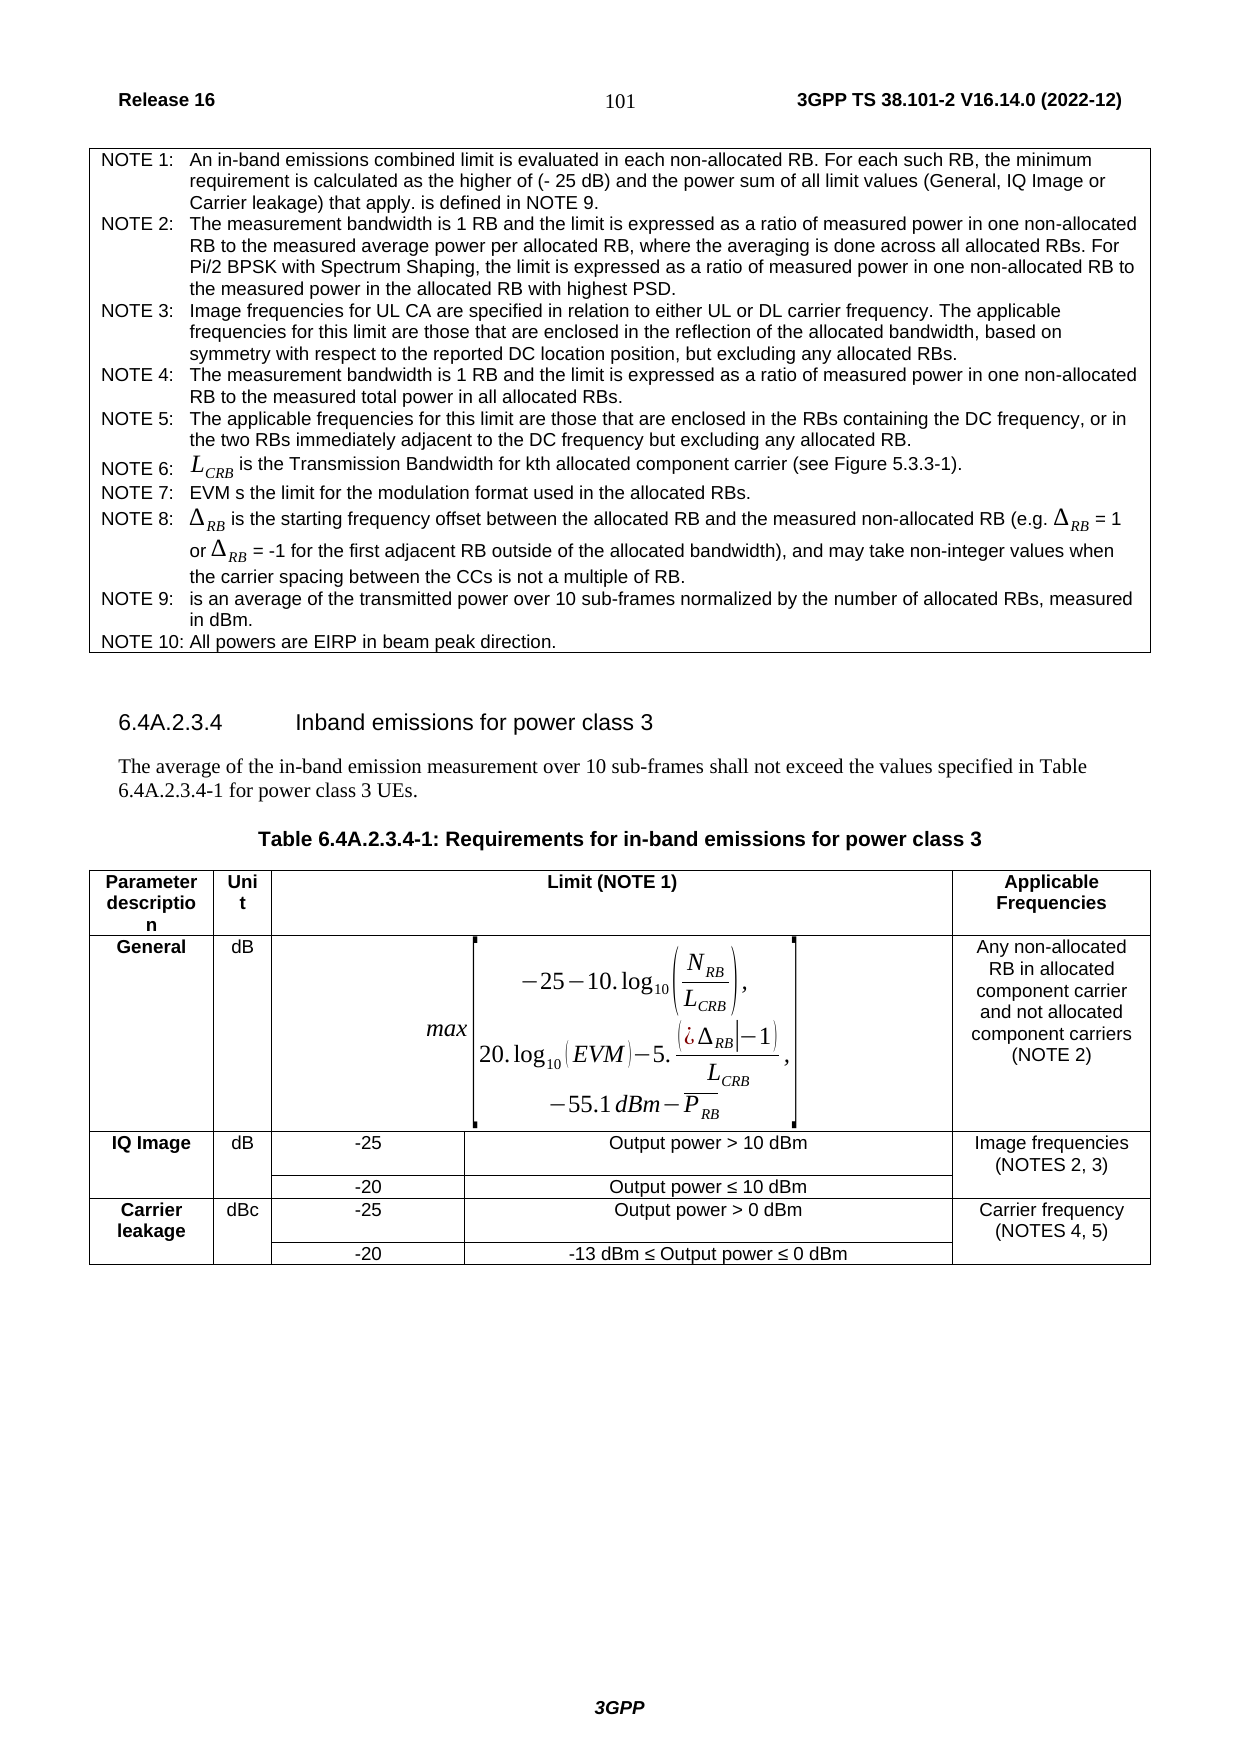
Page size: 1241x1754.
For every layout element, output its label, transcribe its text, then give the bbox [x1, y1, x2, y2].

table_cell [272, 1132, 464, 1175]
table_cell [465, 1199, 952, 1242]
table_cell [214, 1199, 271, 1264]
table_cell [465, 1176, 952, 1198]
text Table 6.4A.2.3.4-1: Requirements for in-band emissions for power class 3 [118, 827, 1122, 851]
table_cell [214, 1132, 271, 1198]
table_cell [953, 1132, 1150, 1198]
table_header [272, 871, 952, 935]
subtitle 6.4A.2.3.4 Inband emissions for power class 3 [118, 709, 1122, 735]
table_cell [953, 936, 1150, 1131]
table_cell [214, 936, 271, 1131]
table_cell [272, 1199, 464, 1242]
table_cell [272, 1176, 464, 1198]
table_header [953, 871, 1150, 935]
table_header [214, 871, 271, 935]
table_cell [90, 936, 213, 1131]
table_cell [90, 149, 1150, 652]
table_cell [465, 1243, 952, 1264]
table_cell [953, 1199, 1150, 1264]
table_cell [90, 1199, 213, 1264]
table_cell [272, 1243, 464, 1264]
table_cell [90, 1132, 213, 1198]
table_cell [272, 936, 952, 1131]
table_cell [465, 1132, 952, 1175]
text The average of the in-band emission measurement over 10 sub-frames shall not exceed the values specified in Table 6.4A.2.3.4-1 for power class 3 UEs. [118, 754, 1122, 802]
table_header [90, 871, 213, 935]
